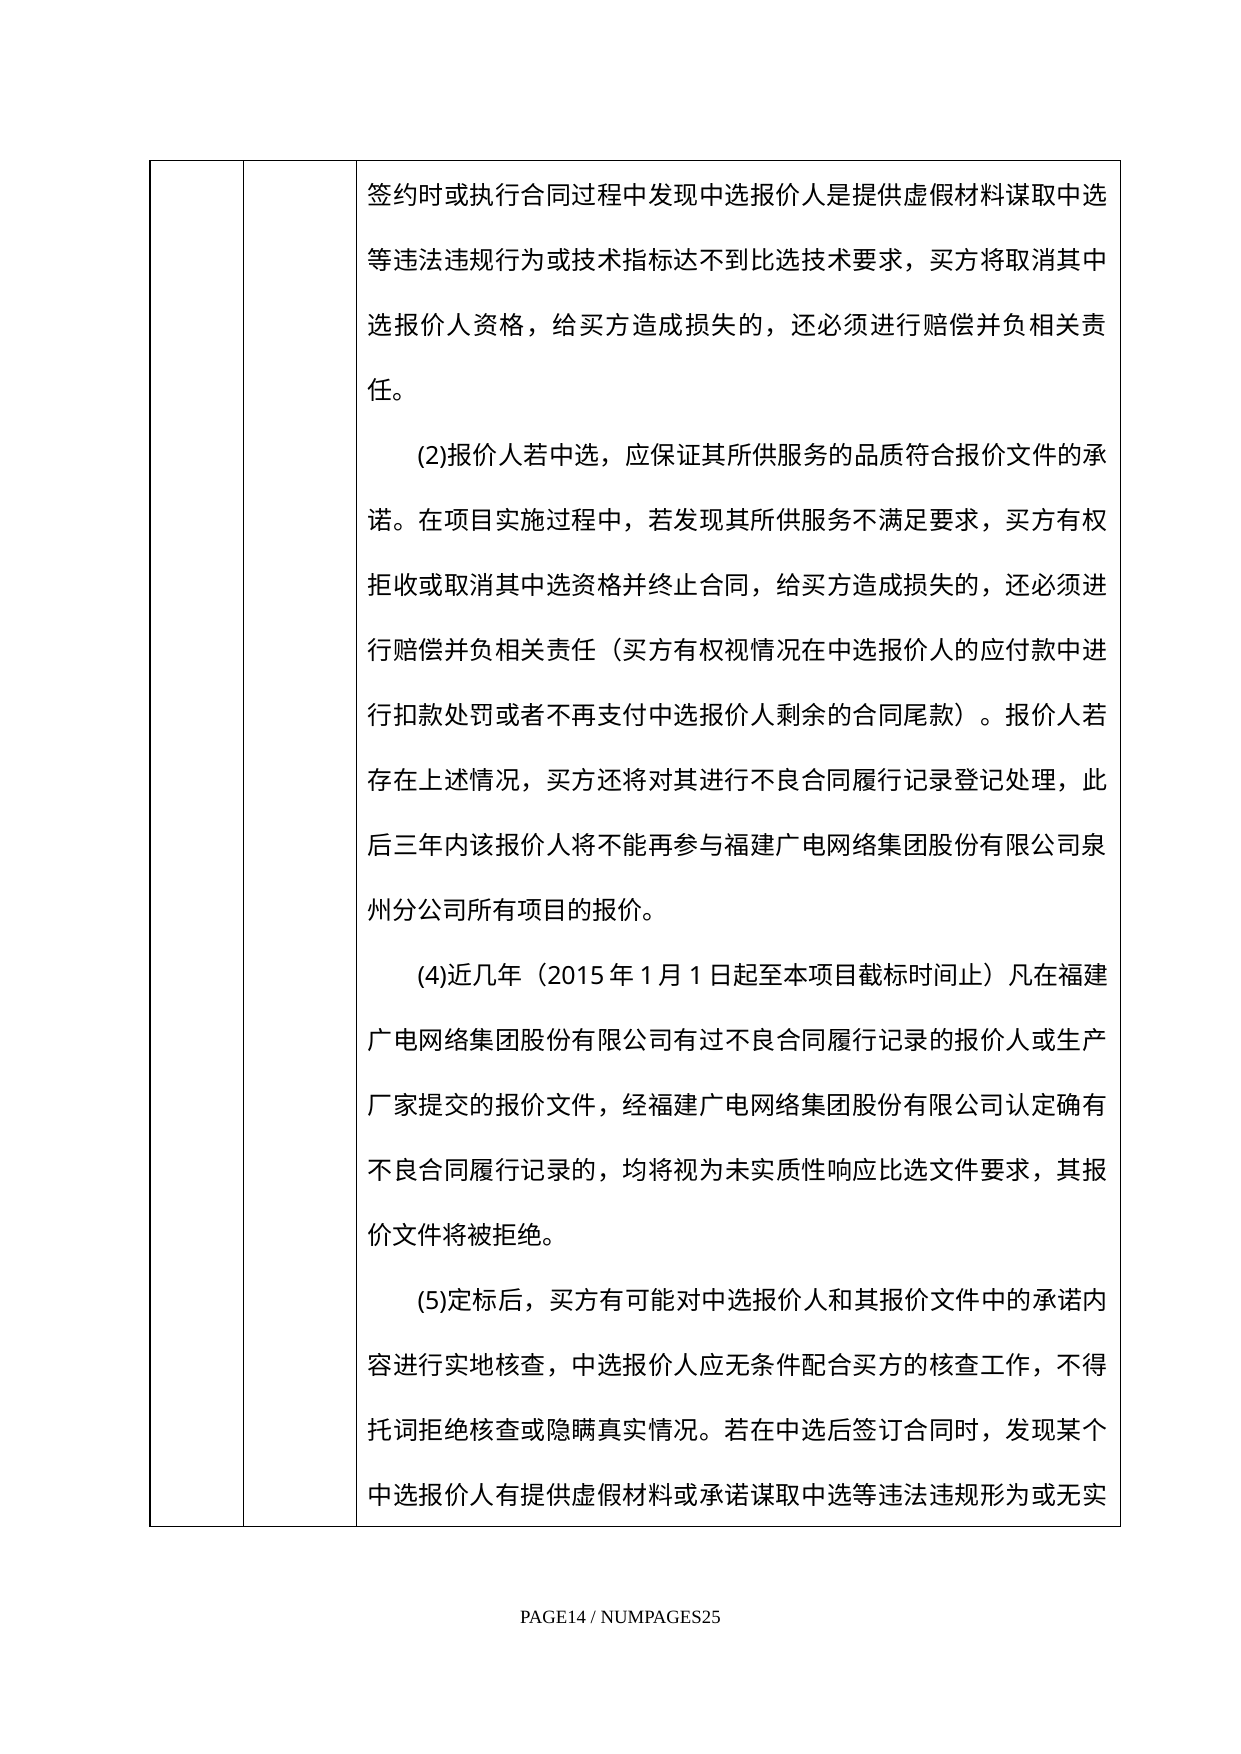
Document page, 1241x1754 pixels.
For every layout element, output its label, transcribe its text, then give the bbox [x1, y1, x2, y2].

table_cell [357, 161, 1120, 1526]
table_cell [244, 161, 356, 1526]
table_cell 7 [151, 161, 243, 1526]
